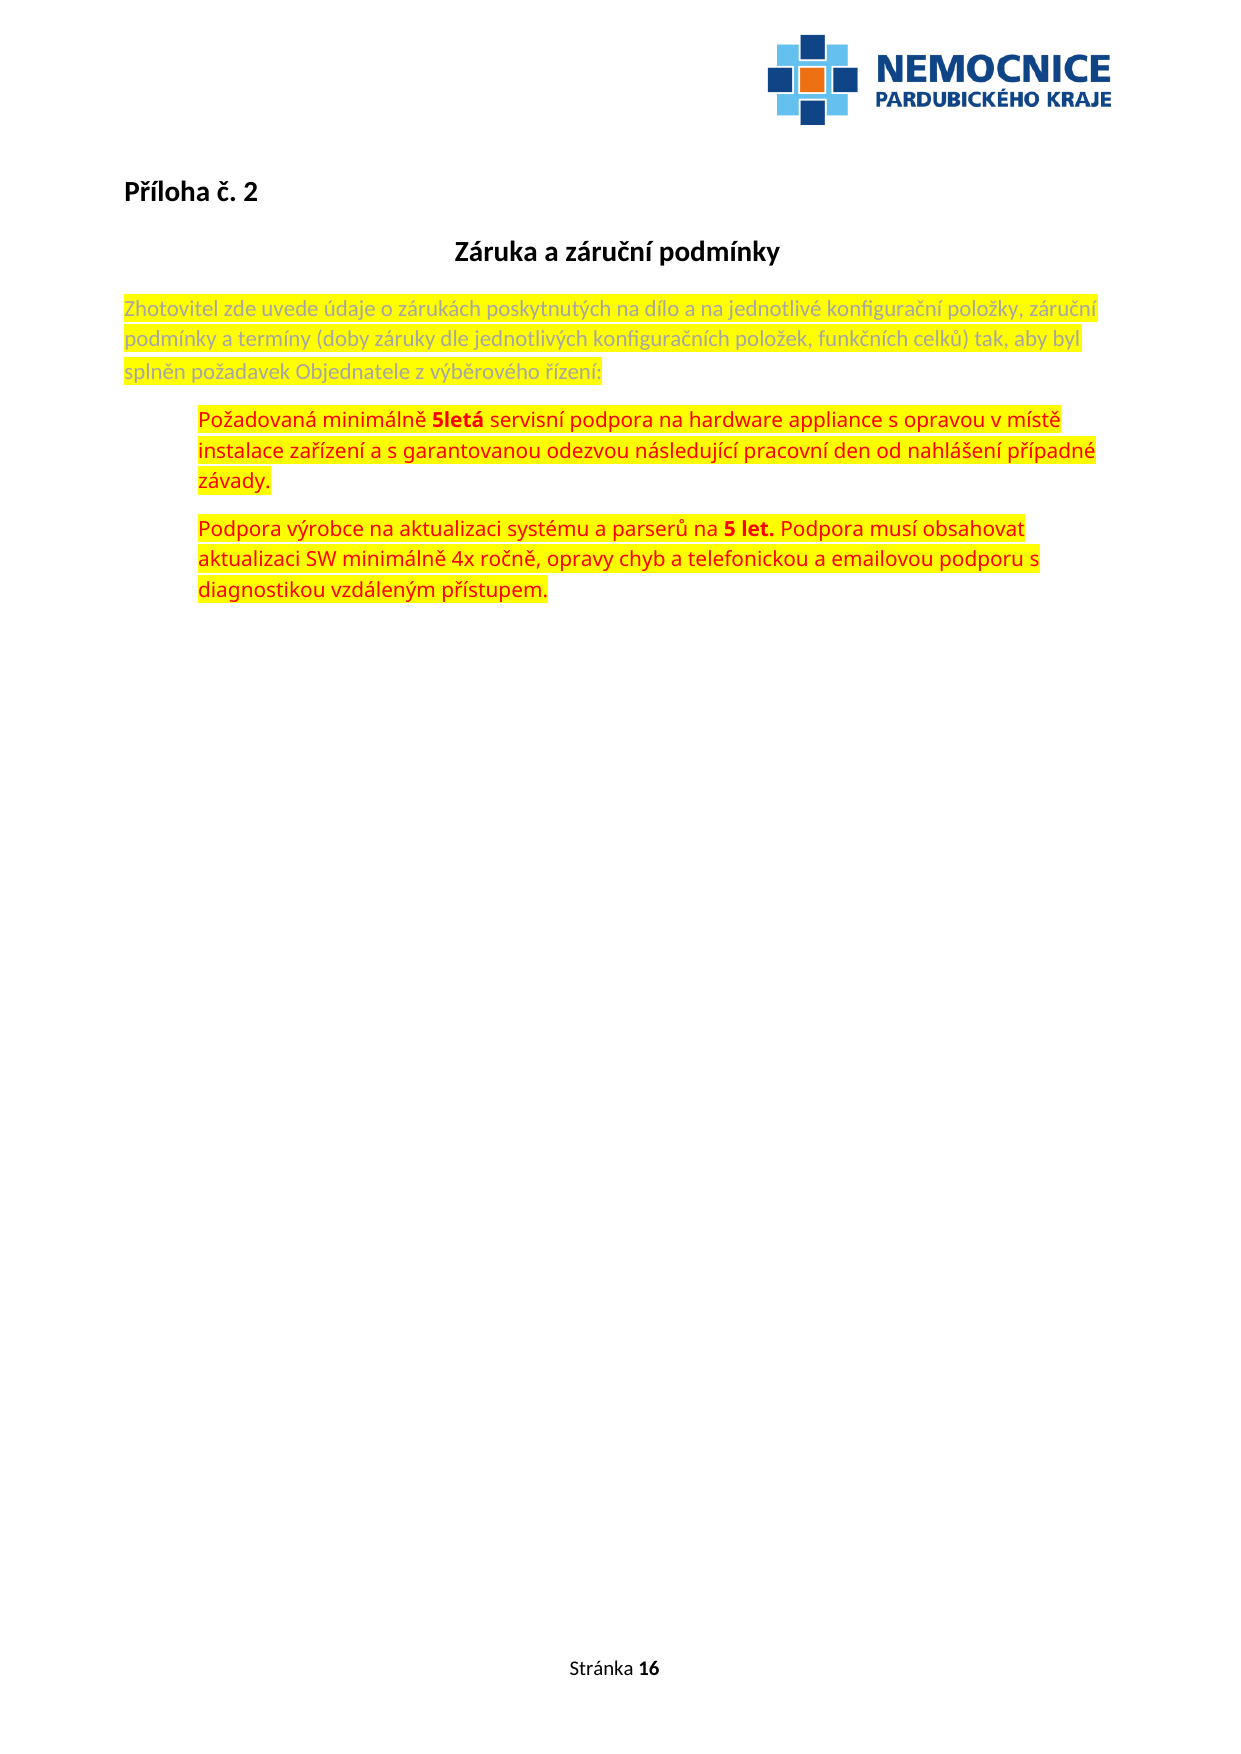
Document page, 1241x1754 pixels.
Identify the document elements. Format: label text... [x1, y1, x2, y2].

text Podpora výrobce na aktualizaci systému a parserů na 5 let. Podpora musí obsahovat aktualizaci SW minimálně 4x ročně, opravy chyb a telefonickou a emailovou podporu s diagnostikou vzdáleným přístupem. [198, 514, 1104, 603]
subtitle Příloha č. 2 [124, 173, 1104, 208]
subtitle Záruka a záruční podmínky [124, 233, 1104, 269]
picture [766, 33, 1111, 126]
text Zhotovitel zde uvede údaje o zárukách poskytnutých na dílo a na jednotlivé konfigurační položky, záruční podmínky a termíny (doby záruky dle jednotlivých konfiguračních položek, funkčních celků) tak, aby byl splněn požadavek Objednatele z výběrového řízení: [124, 294, 1104, 386]
text Požadovaná minimálně 5letá servisní podpora na hardware appliance s opravou v místě instalace zařízení a s garantovanou odezvou následující pracovní den od nahlášení případné závady. [198, 405, 1104, 495]
